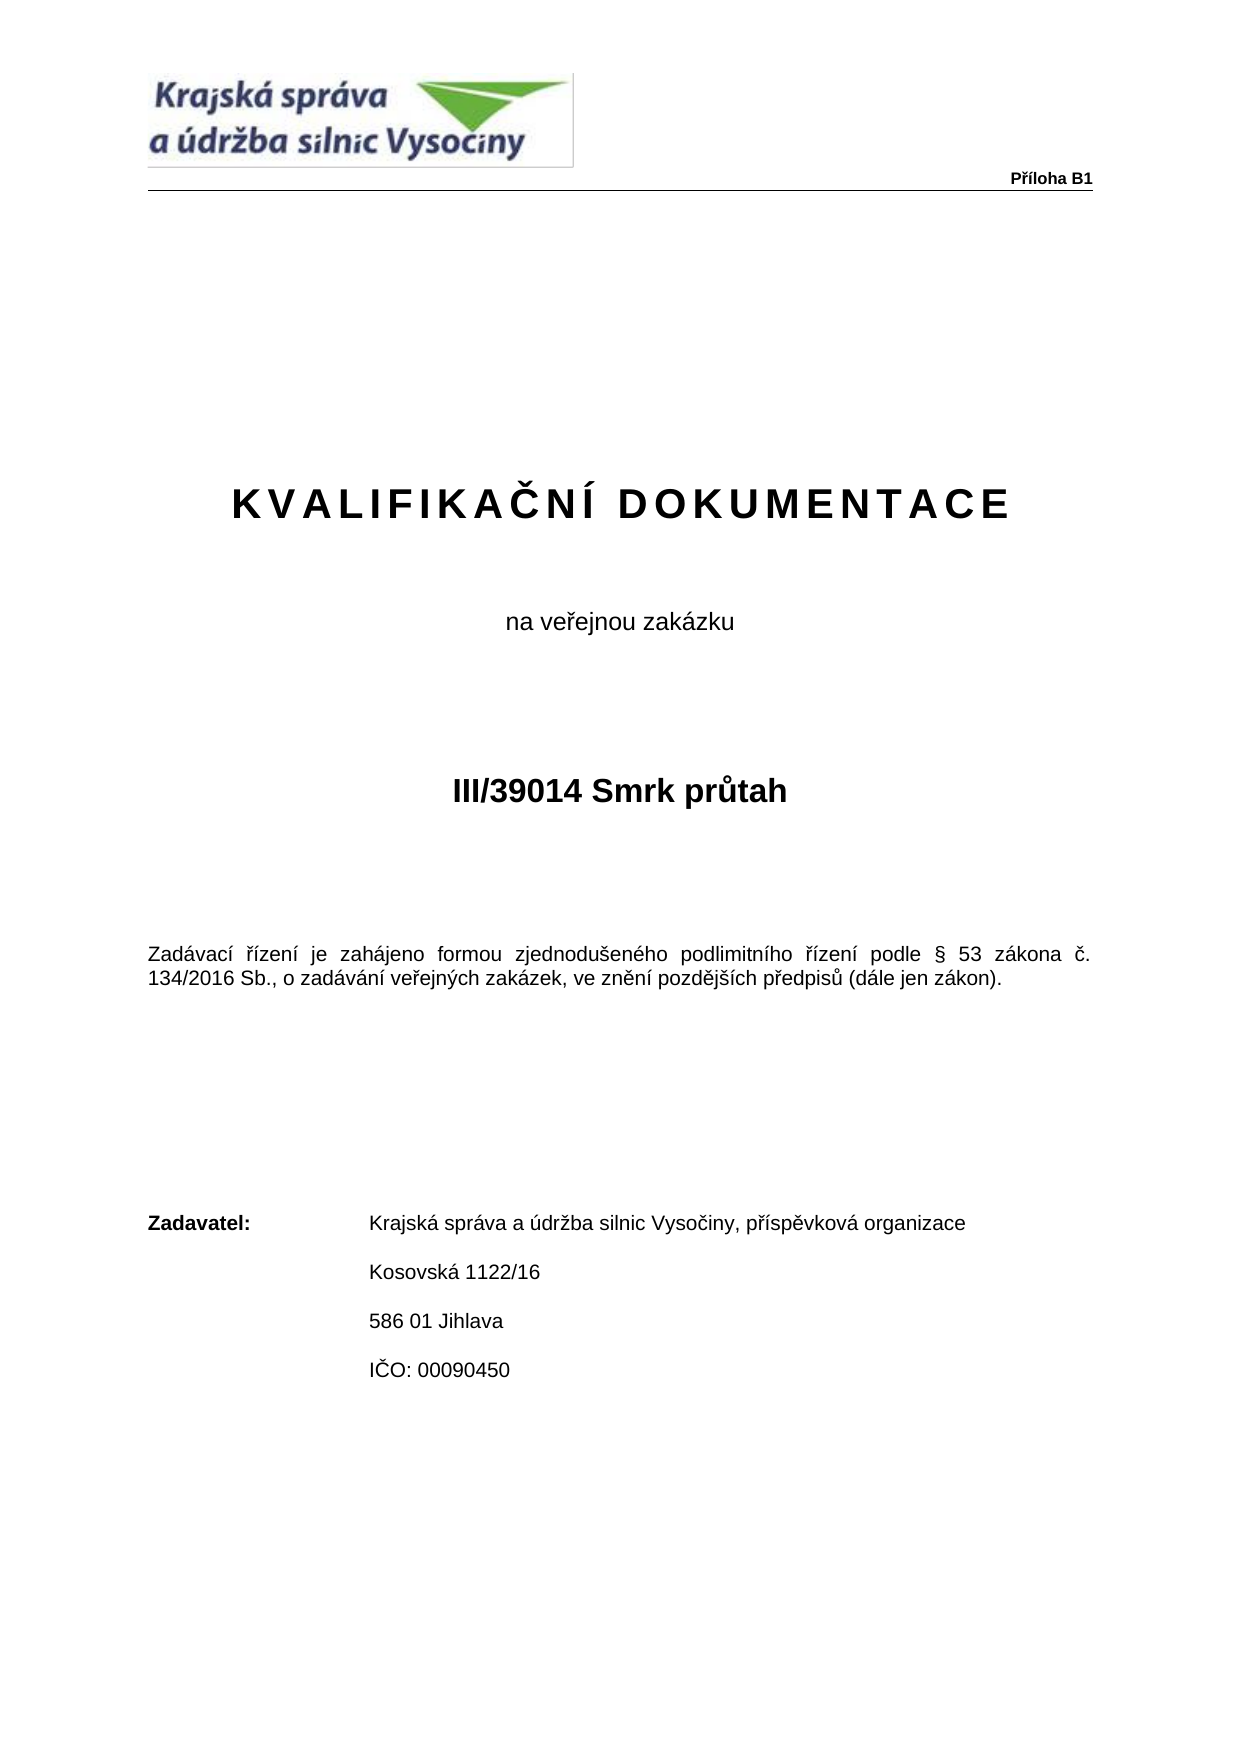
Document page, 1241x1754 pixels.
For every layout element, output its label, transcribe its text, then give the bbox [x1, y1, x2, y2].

text Zadavatel: Krajská správa a údržba silnic Vysočiny, příspěvková organizace [148, 1211, 1093, 1235]
picture [147, 73, 574, 169]
text Kosovská 1122/16 [148, 1260, 1093, 1284]
text KVALIFIKAČNÍ DOKUMENTACE [148, 480, 1093, 528]
text III/39014 Smrk průtah [148, 771, 1093, 810]
text Zadávací řízení je zahájeno formou zjednodušeného podlimitního řízení podle § 53 zákona č. 134/2016 Sb., o zadávání veřejných zakázek, ve znění pozdějších předpisů (dále jen zákon). [148, 942, 1093, 990]
text na veřejnou zakázku [148, 607, 1093, 635]
text 586 01 Jihlava [148, 1309, 1093, 1333]
text IČO: 00090450 [295, 1358, 1093, 1382]
